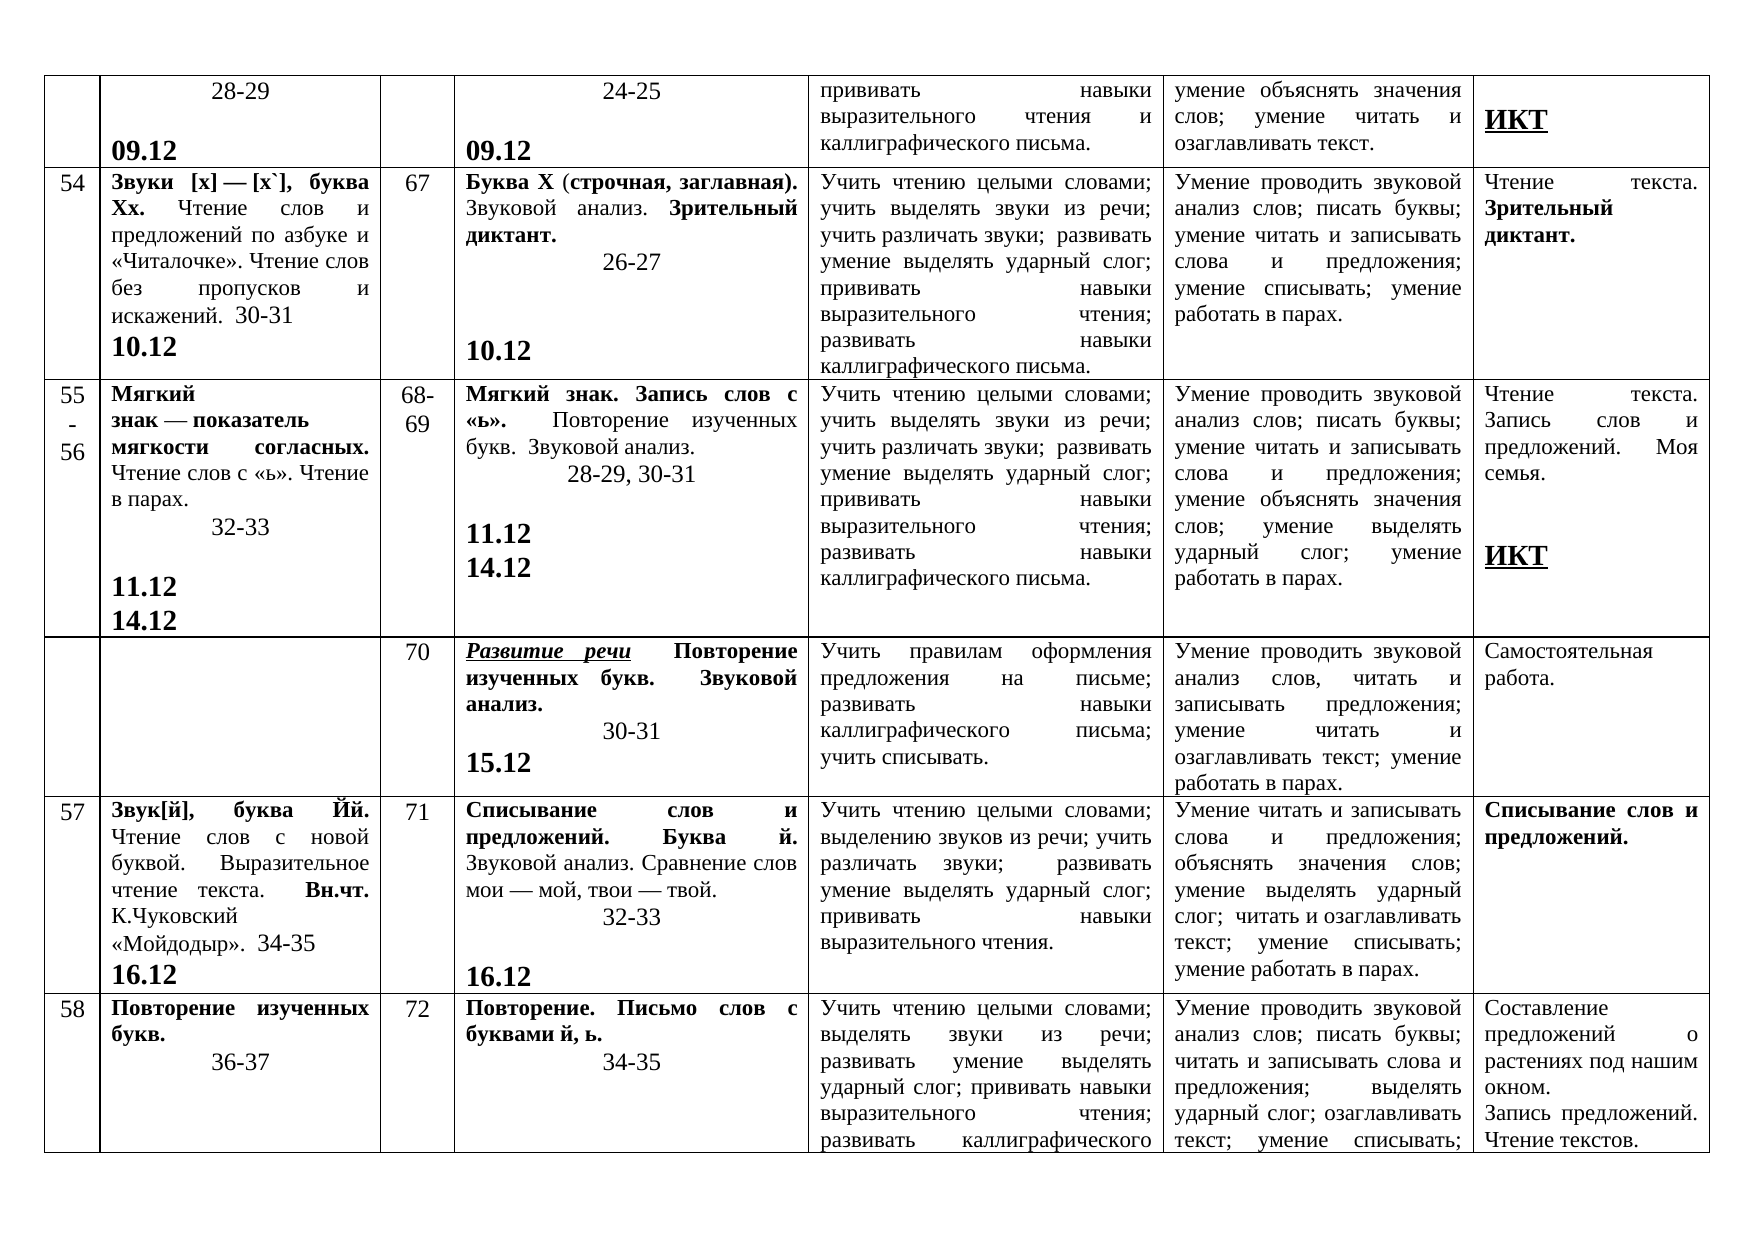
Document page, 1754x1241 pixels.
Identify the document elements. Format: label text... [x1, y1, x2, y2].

table_cell Самостоятельная работа. [1474, 638, 1709, 796]
table_cell Списывание слов и предложений. Буква й. Звуковой анализ. Сравнение слов мои — мой, твои — твой. 32-33 16.12 [455, 797, 808, 993]
table_cell 67 [381, 168, 454, 379]
table_cell Чтение текста. Запись слов и предложений. Моя семья. ИКТ [1474, 380, 1709, 636]
table_cell [101, 638, 380, 796]
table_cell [1474, 76, 1709, 167]
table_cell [101, 994, 380, 1152]
table_cell 55-56 [45, 380, 99, 636]
table_cell 70 [381, 638, 454, 796]
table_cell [1474, 994, 1709, 1152]
table_cell Мягкий знак — показатель мягкости согласных. Чтение слов с «ь». Чтение в парах. 32-33 11.12 14.12 [101, 380, 380, 636]
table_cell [809, 76, 1163, 167]
table_cell Мягкий знак. Запись слов с «ь». Повторение изученных букв. Звуковой анализ. 28-29, 30-31 11.12 14.12 [455, 380, 808, 636]
table_cell Учить чтению целыми словами; выделению звуков из речи; учить различать звуки; развивать умение выделять ударный слог; прививать навыки выразительного чтения. [809, 797, 1163, 993]
table_cell Умение проводить звуковой анализ слов; писать буквы; умение читать и записывать слова и предложения; умение списывать; умение работать в парах. [1164, 168, 1473, 379]
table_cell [101, 76, 380, 167]
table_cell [455, 76, 808, 167]
table_cell Звук[й], буква Йй. Чтение слов с новой буквой. Выразительное чтение текста. Вн.чт. К.Чуковский «Мойдодыр». 34-35 16.12 [101, 797, 380, 993]
table_cell 57 [45, 797, 99, 993]
table_cell Списывание слов и предложений. [1474, 797, 1709, 993]
table_cell 58 [45, 994, 99, 1152]
table_cell 66 [381, 76, 454, 167]
table_cell 71 [381, 797, 454, 993]
table_cell Умение проводить звуковой анализ слов; писать буквы; умение читать и записывать слова и предложения; умение объяснять значения слов; умение выделять ударный слог; умение работать в парах. [1164, 380, 1473, 636]
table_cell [1164, 76, 1473, 167]
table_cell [455, 994, 808, 1152]
table_cell 72 [381, 994, 454, 1152]
table_cell 68-69 [381, 380, 454, 636]
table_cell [1164, 994, 1473, 1152]
table_cell Умение читать и записывать слова и предложения; объяснять значения слов; умение выделять ударный слог; читать и озаглавливать текст; умение списывать; умение работать в парах. [1164, 797, 1473, 993]
table_cell Буква Х (строчная, заглавная). Звуковой анализ. Зрительный диктант. 26-27 10.12 [455, 168, 808, 379]
table_cell Умение проводить звуковой анализ слов, читать и записывать предложения; умение читать и озаглавливать текст; умение работать в парах. [1164, 638, 1473, 796]
table_cell Учить правилам оформления предложения на письме; развивать навыки каллиграфического письма; учить списывать. [809, 638, 1163, 796]
table_cell Звуки [х] — [х`], буква Хх. Чтение слов и предложений по азбуке и «Читалочке». Чтение слов без пропусков и искажений. 30-31 10.12 [101, 168, 380, 379]
table_cell Развитие речи Повторение изученных букв. Звуковой анализ. 30-31 15.12 [455, 638, 808, 796]
table_cell 53 [45, 76, 99, 167]
table_cell Чтение текста. Зрительный диктант. [1474, 168, 1709, 379]
table_cell 54 [45, 168, 99, 379]
table_cell [45, 638, 99, 796]
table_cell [809, 994, 1163, 1152]
